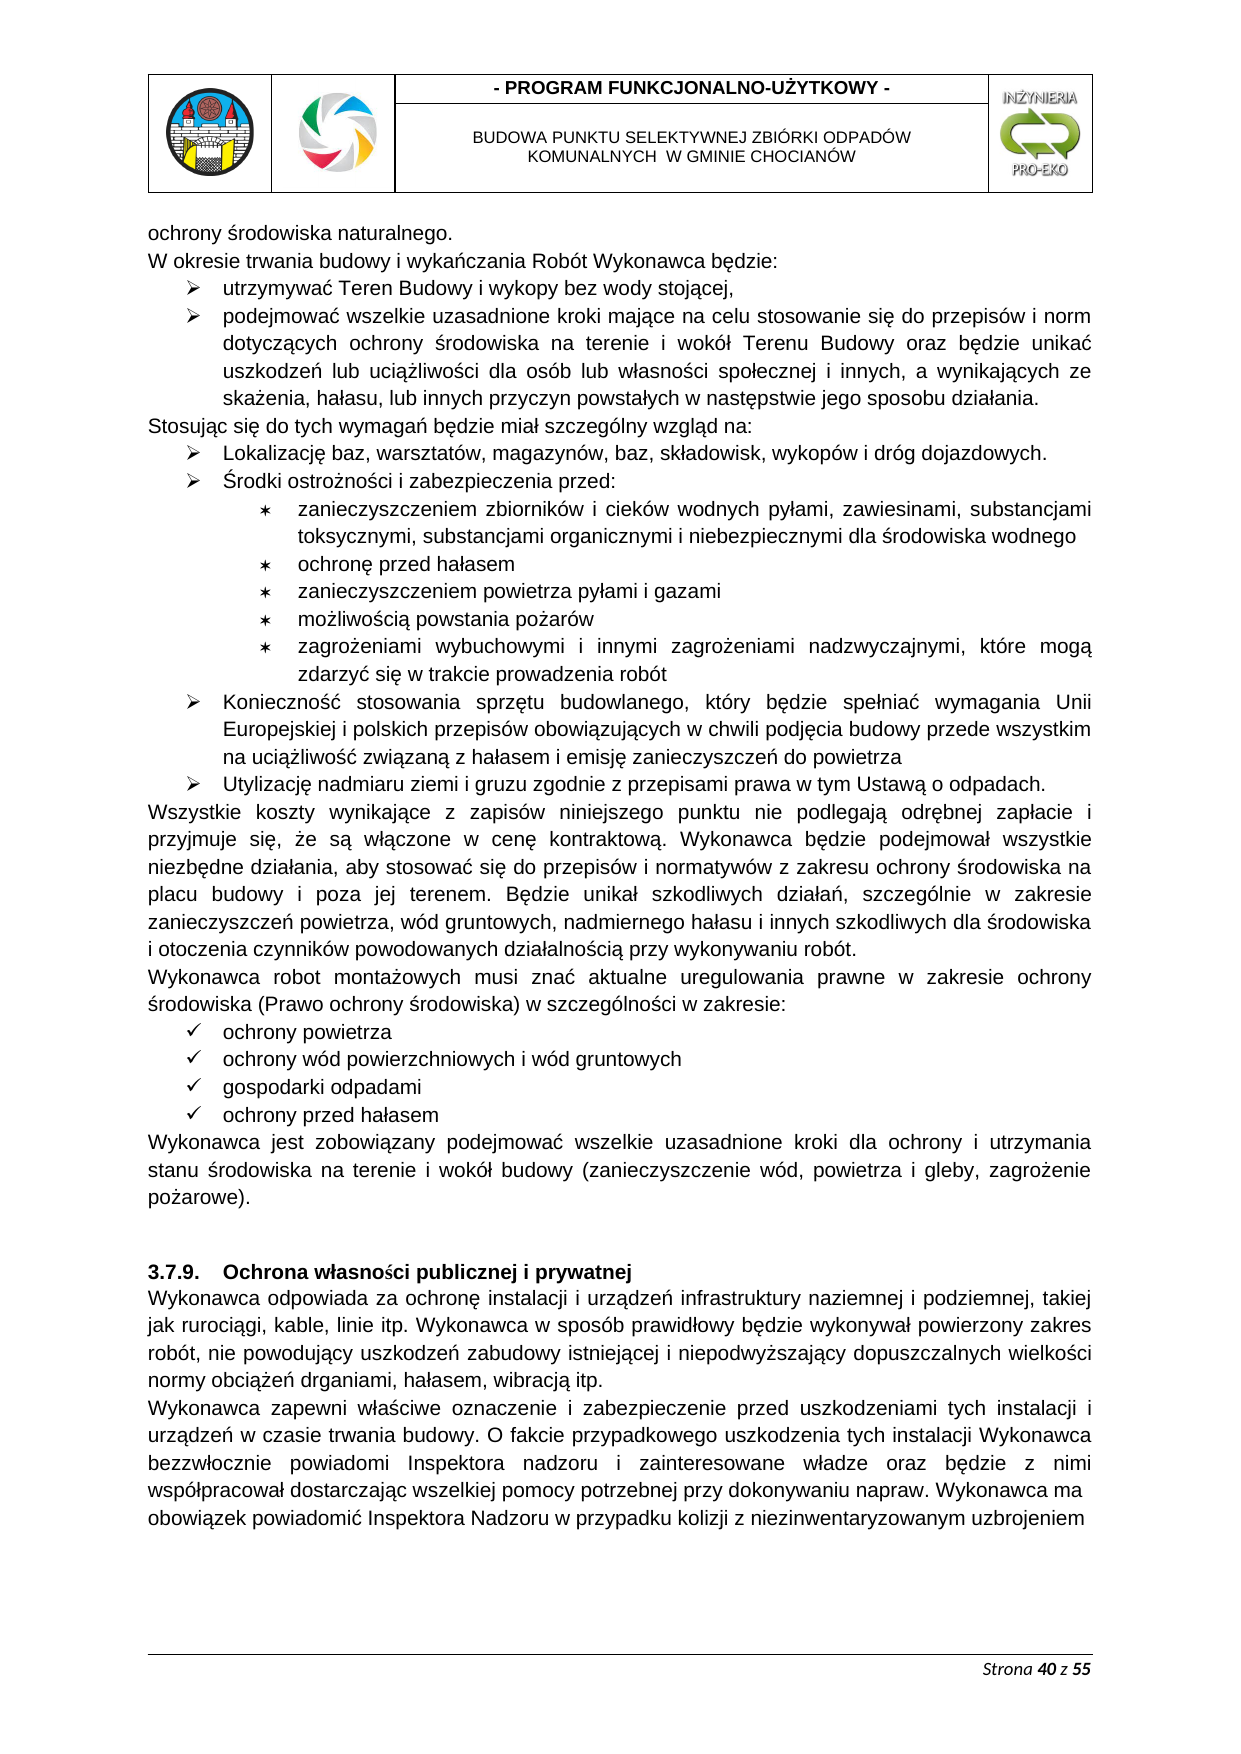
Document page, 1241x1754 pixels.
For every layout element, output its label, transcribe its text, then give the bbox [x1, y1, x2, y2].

list Środki ostrożności i zabezpieczenia przed: [185, 469, 1093, 493]
text ochrony środowiska naturalnego. [148, 221, 1093, 245]
list ochronę przed hałasem [260, 552, 1093, 576]
text Wykonawca robot montażowych musi znać aktualne uregulowania prawne w zakresie ochrony środowiska (Prawo ochrony środowiska) w szczególności w zakresie: [148, 965, 1093, 1016]
list Lokalizację baz, warsztatów, magazynów, baz, składowisk, wykopów i dróg dojazdowych. [185, 441, 1093, 465]
picture [999, 88, 1081, 177]
list ochrony przed hałasem [185, 1102, 1093, 1127]
text W okresie trwania budowy i wykańczania Robót Wykonawca będzie: [148, 248, 1093, 272]
list ochrony wód powierzchniowych i wód gruntowych [185, 1047, 1093, 1071]
list Konieczność stosowania sprzętu budowlanego, który będzie spełniać wymagania Unii Europejskiej i polskich przepisów obowiązujących w chwili podjęcia budowy przede wszystkim na uciążliwość związaną z hałasem i emisję zanieczyszczeń do powietrza [185, 689, 1093, 768]
list zanieczyszczeniem zbiorników i cieków wodnych pyłami, zawiesinami, substancjami toksycznymi, substancjami organicznymi i niebezpiecznymi dla środowiska wodnego [260, 496, 1093, 548]
picture [282, 76, 393, 188]
list podejmować wszelkie uzasadnione kroki mające na celu stosowanie się do przepisów i norm dotyczących ochrony środowiska na terenie i wokół Terenu Budowy oraz będzie unikać uszkodzeń lub uciążliwości dla osób lub własności społecznej i innych, a wynikających ze skażenia, hałasu, lub innych przyczyn powstałych w następstwie jego sposobu działania. [185, 304, 1093, 410]
list możliwością powstania pożarów [260, 607, 1093, 631]
text Wszystkie koszty wynikające z zapisów niniejszego punktu nie podlegają odrębnej zapłacie i przyjmuje się, że są włączone w cenę kontraktową. Wykonawca będzie podejmował wszystkie niezbędne działania, aby stosować się do przepisów i normatywów z zakresu ochrony środowiska na placu budowy i poza jej terenem. Będzie unikał szkodliwych działań, szczególnie w zakresie zanieczyszczeń powietrza, wód gruntowych, nadmiernego hałasu i innych szkodliwych dla środowiska i otoczenia czynników powodowanych działalnością przy wykonywaniu robót. [148, 800, 1093, 961]
text Wykonawca zapewni właściwe oznaczenie i zabezpieczenie przed uszkodzeniami tych instalacji i urządzeń w czasie trwania budowy. O fakcie przypadkowego uszkodzenia tych instalacji Wykonawca bezzwłocznie powiadomi Inspektora nadzoru i zainteresowane władze oraz będzie z nimi współpracował dostarczając wszelkiej pomocy potrzebnej przy dokonywaniu napraw. Wykonawca ma [148, 1396, 1093, 1502]
picture [166, 88, 254, 176]
subtitle Ochrona własności publicznej i prywatnej [148, 1259, 1093, 1284]
list gospodarki odpadami [185, 1075, 1093, 1099]
list zagrożeniami wybuchowymi i innymi zagrożeniami nadzwyczajnymi, które mogą zdarzyć się w trakcie prowadzenia robót [260, 634, 1093, 686]
list ochrony powietrza [185, 1020, 1093, 1044]
text obowiązek powiadomić Inspektora Nadzoru w przypadku kolizji z niezinwentaryzowanym uzbrojeniem [148, 1506, 1093, 1529]
list utrzymywać Teren Budowy i wykopy bez wody stojącej, [185, 276, 1093, 300]
list zanieczyszczeniem powietrza pyłami i gazami [260, 579, 1093, 603]
list Utylizację nadmiaru ziemi i gruzu zgodnie z przepisami prawa w tym Ustawą o odpadach. [185, 772, 1093, 796]
text Wykonawca jest zobowiązany podejmować wszelkie uzasadnione kroki dla ochrony i utrzymania stanu środowiska na terenie i wokół budowy (zanieczyszczenie wód, powietrza i gleby, zagrożenie pożarowe). [148, 1130, 1093, 1209]
text Stosując się do tych wymagań będzie miał szczególny wzgląd na: [148, 414, 1093, 438]
text Wykonawca odpowiada za ochronę instalacji i urządzeń infrastruktury naziemnej i podziemnej, takiej jak rurociągi, kable, linie itp. Wykonawca w sposób prawidłowy będzie wykonywał powierzony zakres robót, nie powodujący uszkodzeń zabudowy istniejącej i niepodwyższający dopuszczalnych wielkości normy obciążeń drganiami, hałasem, wibracją itp. [148, 1286, 1093, 1392]
